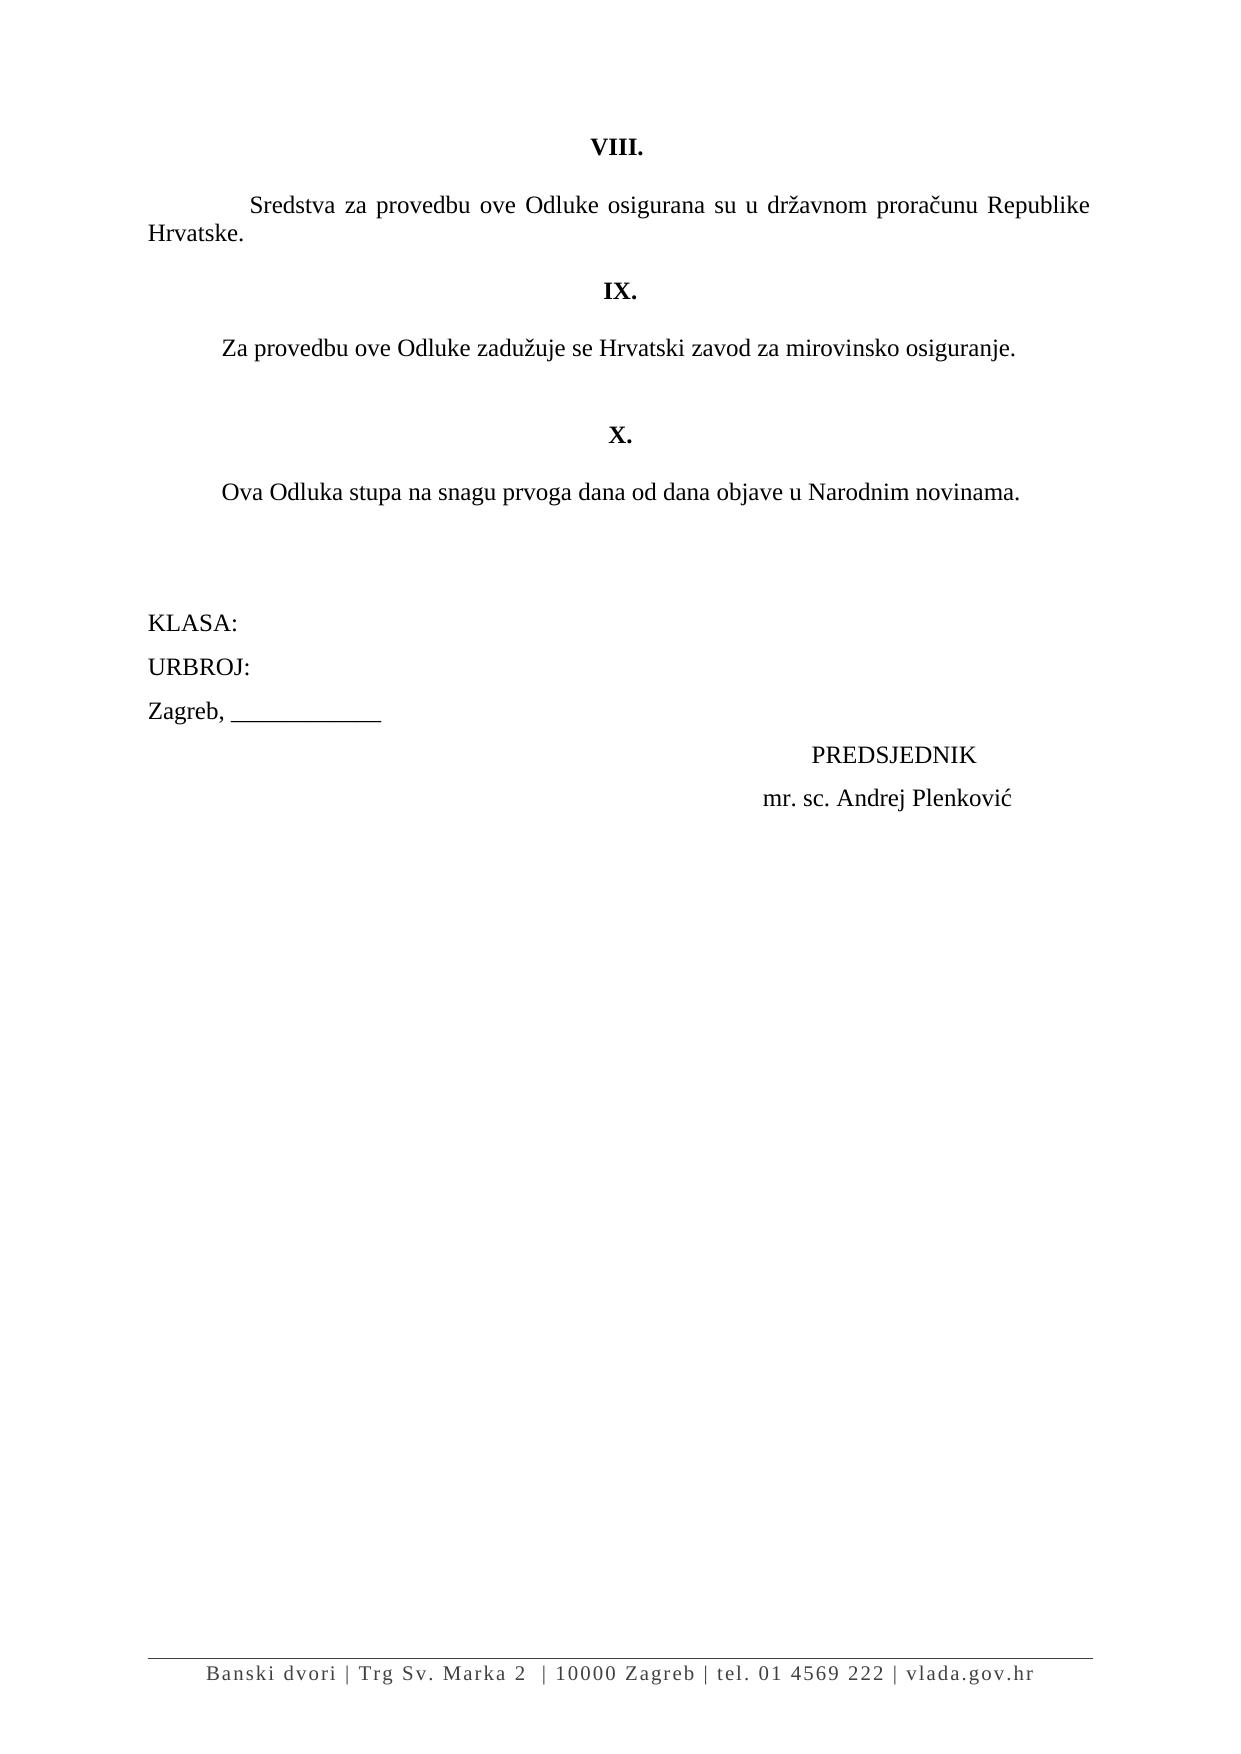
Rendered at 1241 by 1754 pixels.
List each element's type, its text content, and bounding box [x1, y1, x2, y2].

text KLASA: [148, 606, 1093, 637]
text Za provedbu ove Odluke zadužuje se Hrvatski zavod za mirovinsko osiguranje. [148, 333, 1093, 362]
text IX. [148, 276, 1093, 305]
text X. [148, 420, 1093, 448]
text Ova Odluka stupa na snagu prvoga dana od dana objave u Narodnim novinama. [148, 477, 1093, 506]
text PREDSJEDNIK [738, 737, 1093, 768]
text Zagreb, ____________ [148, 693, 1093, 725]
text mr. sc. Andrej Plenković [664, 781, 1093, 812]
text Sredstva za provedbu ove Odluke osigurana su u državnom proračunu Republike Hrvatske. [148, 190, 1093, 247]
text URBROJ: [148, 650, 1093, 681]
text VIII. [443, 132, 1093, 161]
